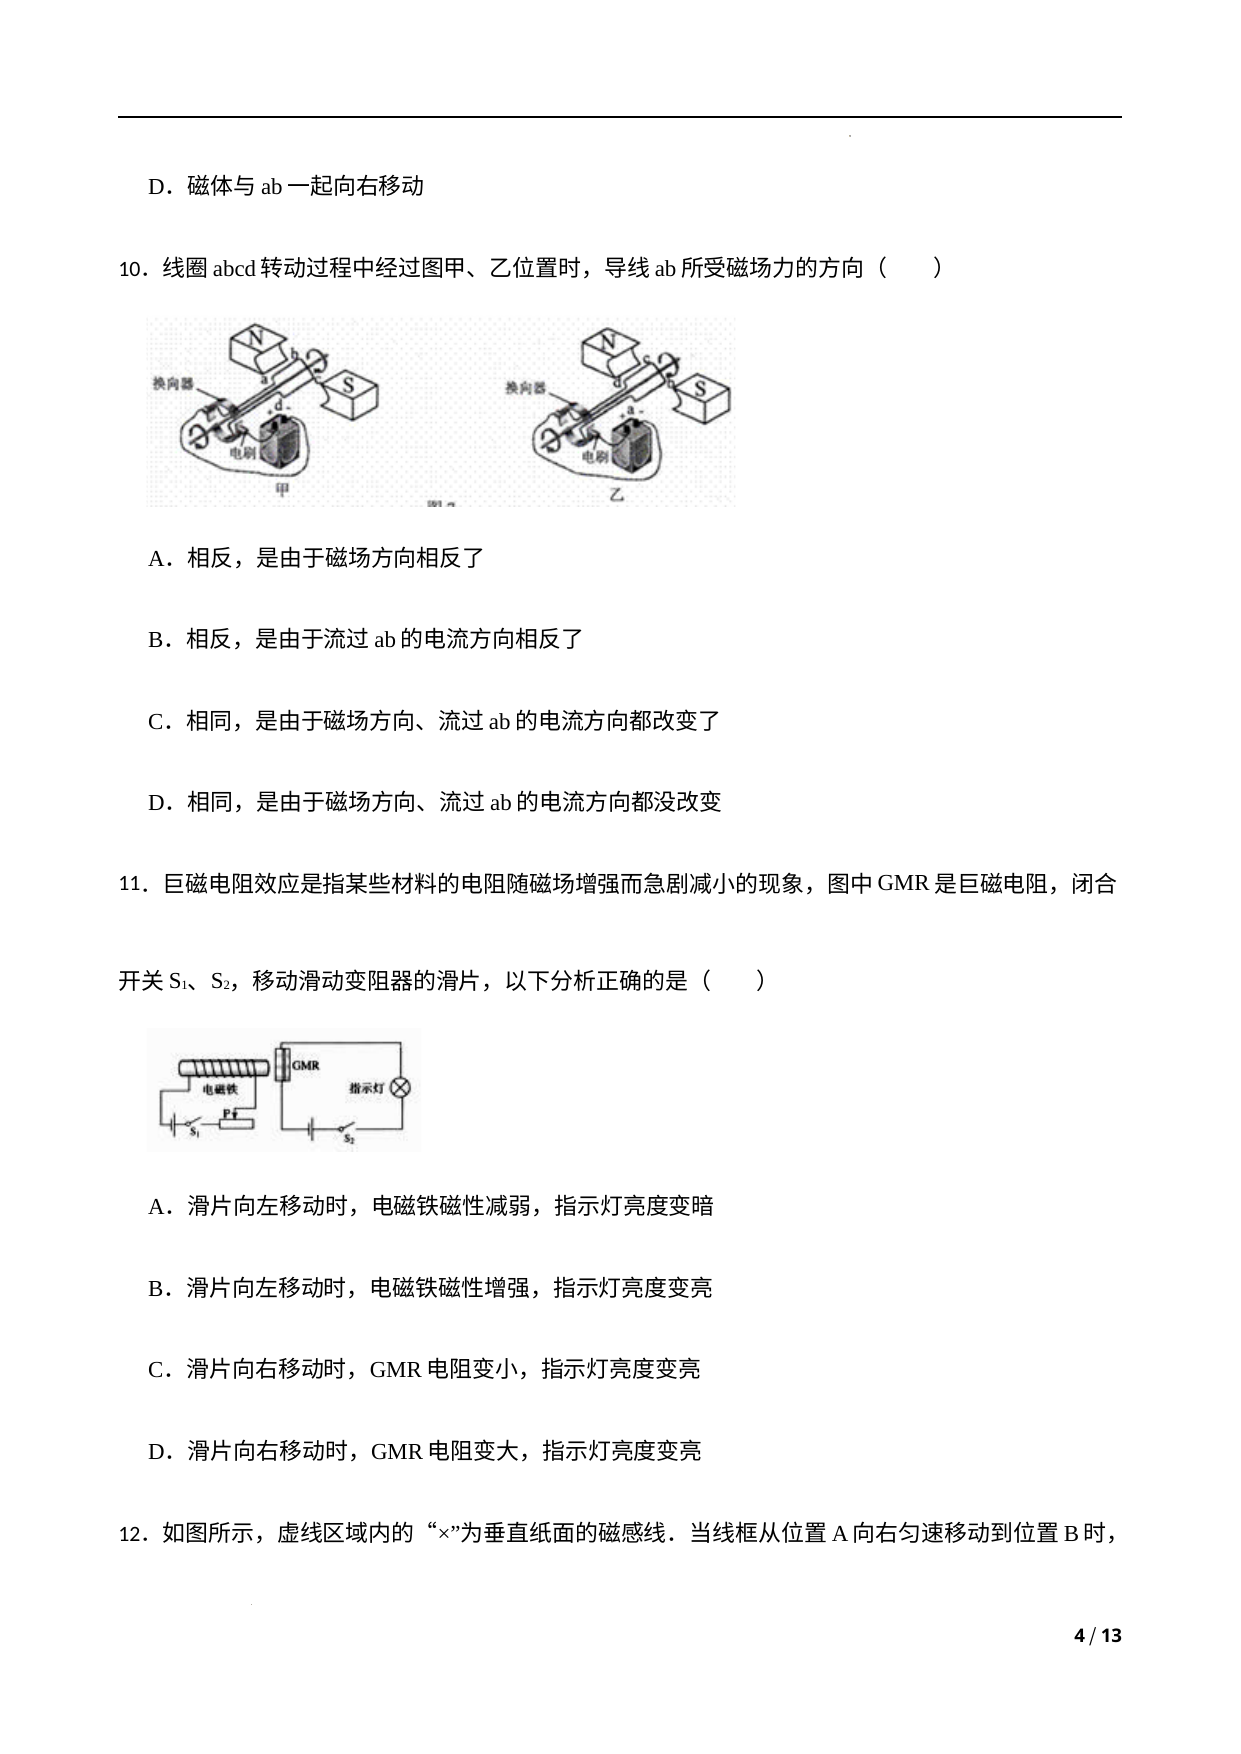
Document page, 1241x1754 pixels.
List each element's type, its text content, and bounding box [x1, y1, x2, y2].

text A．相反，是由于磁场方向相反了 [118, 524, 1122, 589]
text D．相同，是由于磁场方向、流过ab的电流方向都没改变 [118, 768, 1122, 833]
picture [146, 315, 736, 507]
text C．滑片向右移动时，GMR电阻变小，指示灯亮度变亮 [118, 1335, 1122, 1400]
text D．磁体与ab一起向右移动 [118, 152, 1122, 217]
text 11．巨磁电阻效应是指某些材料的电阻随磁场增强而急剧减小的现象，图中GMR是巨磁电阻，闭合开关S1、S2，移动滑动变阻器的滑片，以下分析正确的是（ ） [118, 850, 1122, 1012]
text B．相反，是由于流过ab的电流方向相反了 [118, 605, 1122, 670]
picture [146, 1028, 422, 1152]
text D．滑片向右移动时，GMR电阻变大，指示灯亮度变亮 [118, 1417, 1122, 1482]
text A．滑片向左移动时，电磁铁磁性减弱，指示灯亮度变暗 [118, 1172, 1122, 1237]
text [118, 1498, 1122, 1563]
text B．滑片向左移动时，电磁铁磁性增强，指示灯亮度变亮 [118, 1254, 1122, 1319]
text C．相同，是由于磁场方向、流过ab的电流方向都改变了 [118, 687, 1122, 752]
text 10．线圈abcd转动过程中经过图甲、乙位置时，导线ab所受磁场力的方向（ ） [118, 234, 1122, 299]
